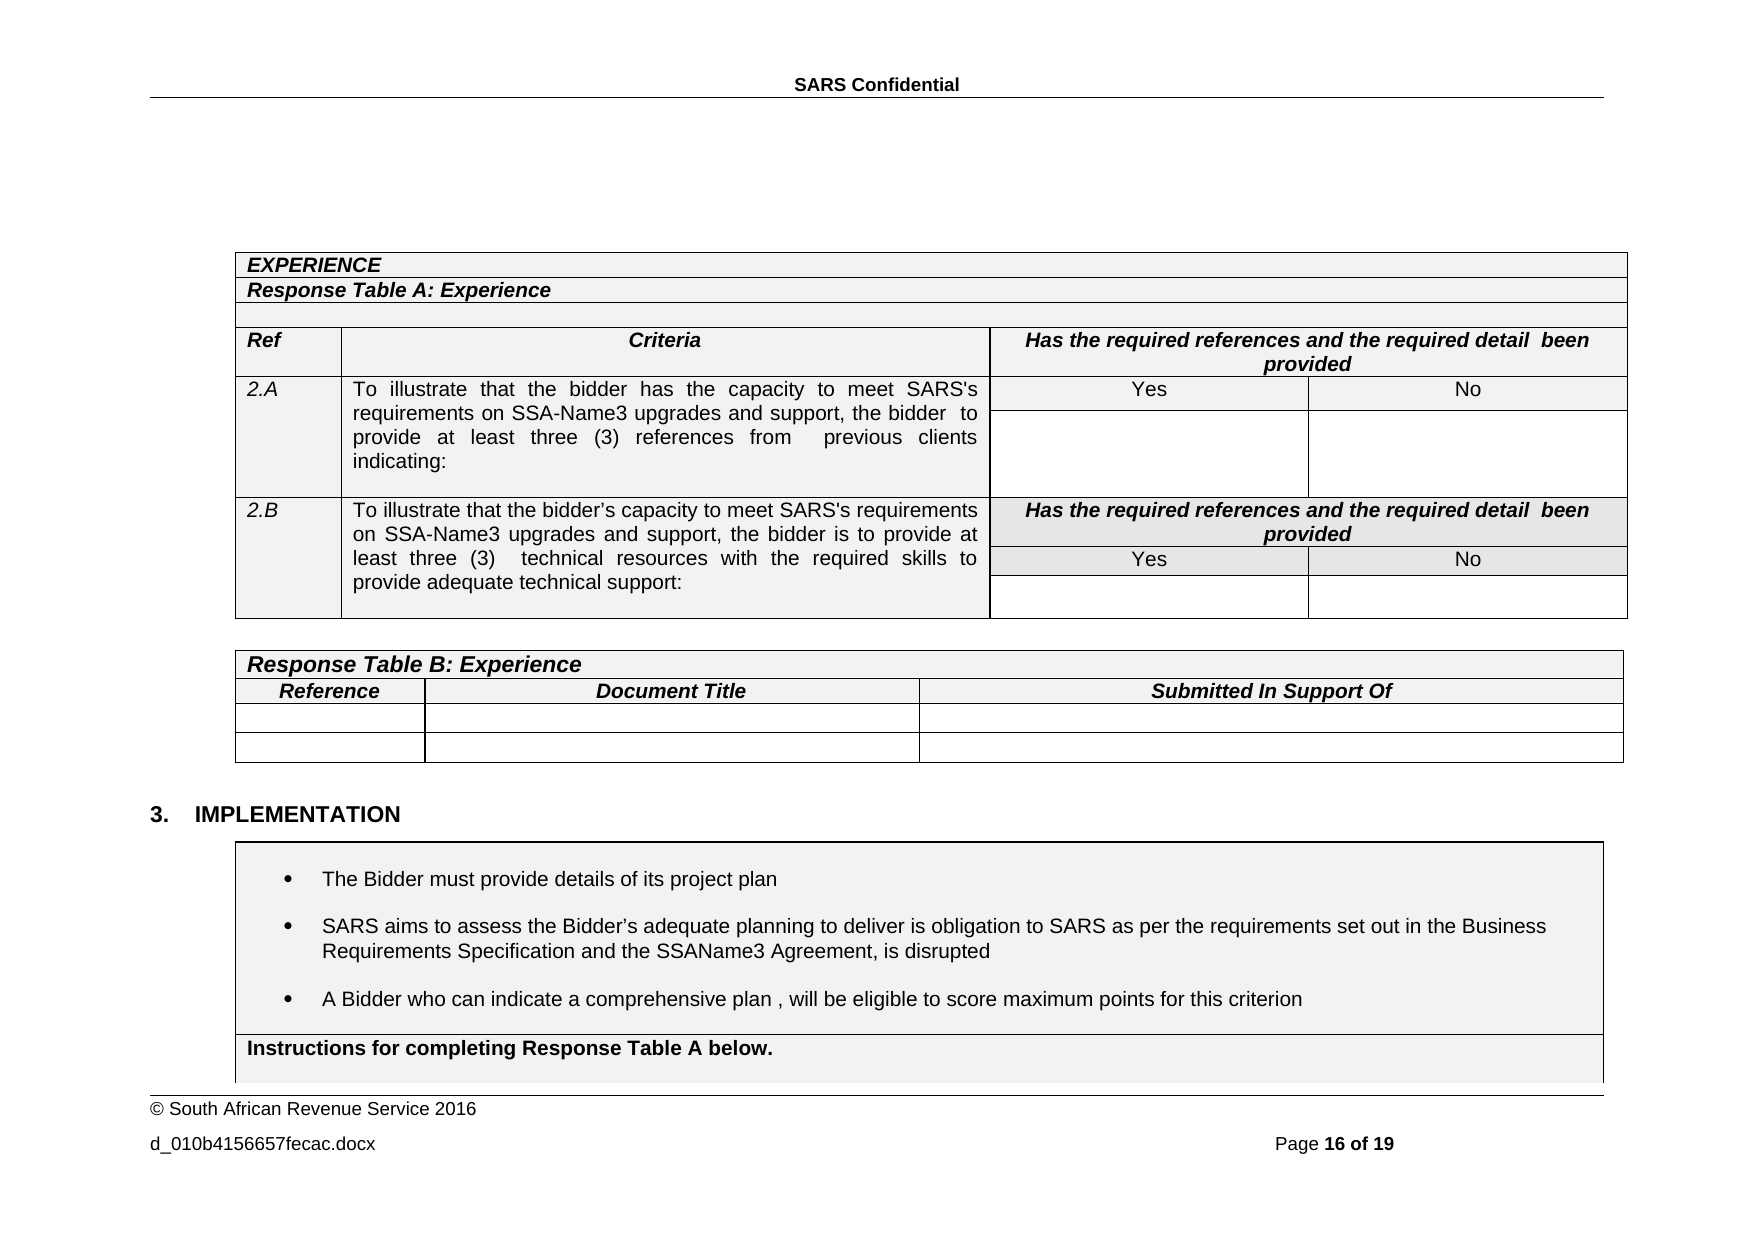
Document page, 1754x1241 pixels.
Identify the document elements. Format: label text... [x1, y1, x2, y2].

table_cell [920, 704, 1623, 732]
table_cell Yes [991, 547, 1308, 575]
table_cell Has the required references and the required detail been provided [991, 328, 1627, 376]
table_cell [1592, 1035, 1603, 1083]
table_cell Reference [236, 679, 424, 702]
table_cell Submitted In Support Of [920, 679, 1623, 702]
table_cell Has the required references and the required detail been provided [991, 498, 1627, 546]
table_cell [236, 704, 424, 732]
table_cell No [1309, 377, 1627, 410]
table_cell Ref [236, 328, 341, 376]
table_cell [991, 411, 1308, 497]
table_cell 2.A [236, 377, 341, 497]
table_header Response Table B: Experience [236, 651, 1623, 677]
table_cell Yes [991, 377, 1308, 410]
table_header EXPERIENCE [236, 253, 1627, 277]
table_cell Response Table A: Experience [236, 278, 1627, 302]
table_cell To illustrate that the bidder’s capacity to meet SARS's requirements on SSA-Name3 upgrades and support, the bidder is to provide at least three (3) technical resources with the required skills to provide adequate technical support: [342, 498, 989, 618]
table_header The Bidder must provide details of its project plan SARS aims to assess the Bidder’s adequate planning to deliver is obligation to SARS as per the requirements set out in the Business Requirements Specification and the SSAName3 Agreement, is disrupted A Bidder who can indicate a comprehensive plan , will be eligible to score maximum points for this criterion [236, 843, 1603, 1034]
table_cell [1309, 411, 1627, 497]
table_cell Document Title [426, 679, 919, 702]
table_cell Criteria [342, 328, 989, 376]
table_cell [426, 704, 919, 732]
table_cell No [1309, 547, 1627, 575]
table_cell [236, 733, 424, 762]
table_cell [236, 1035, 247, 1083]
table_cell [426, 733, 919, 762]
list IMPLEMENTATION [150, 801, 1604, 827]
table_cell [236, 303, 1627, 327]
table_cell [1309, 576, 1627, 618]
table_cell [991, 576, 1308, 618]
table_cell To illustrate that the bidder has the capacity to meet SARS's requirements on SSA-Name3 upgrades and support, the bidder to provide at least three (3) references from previous clients indicating: [342, 377, 989, 497]
table_cell 2.B [236, 498, 341, 618]
table_cell [920, 733, 1623, 762]
